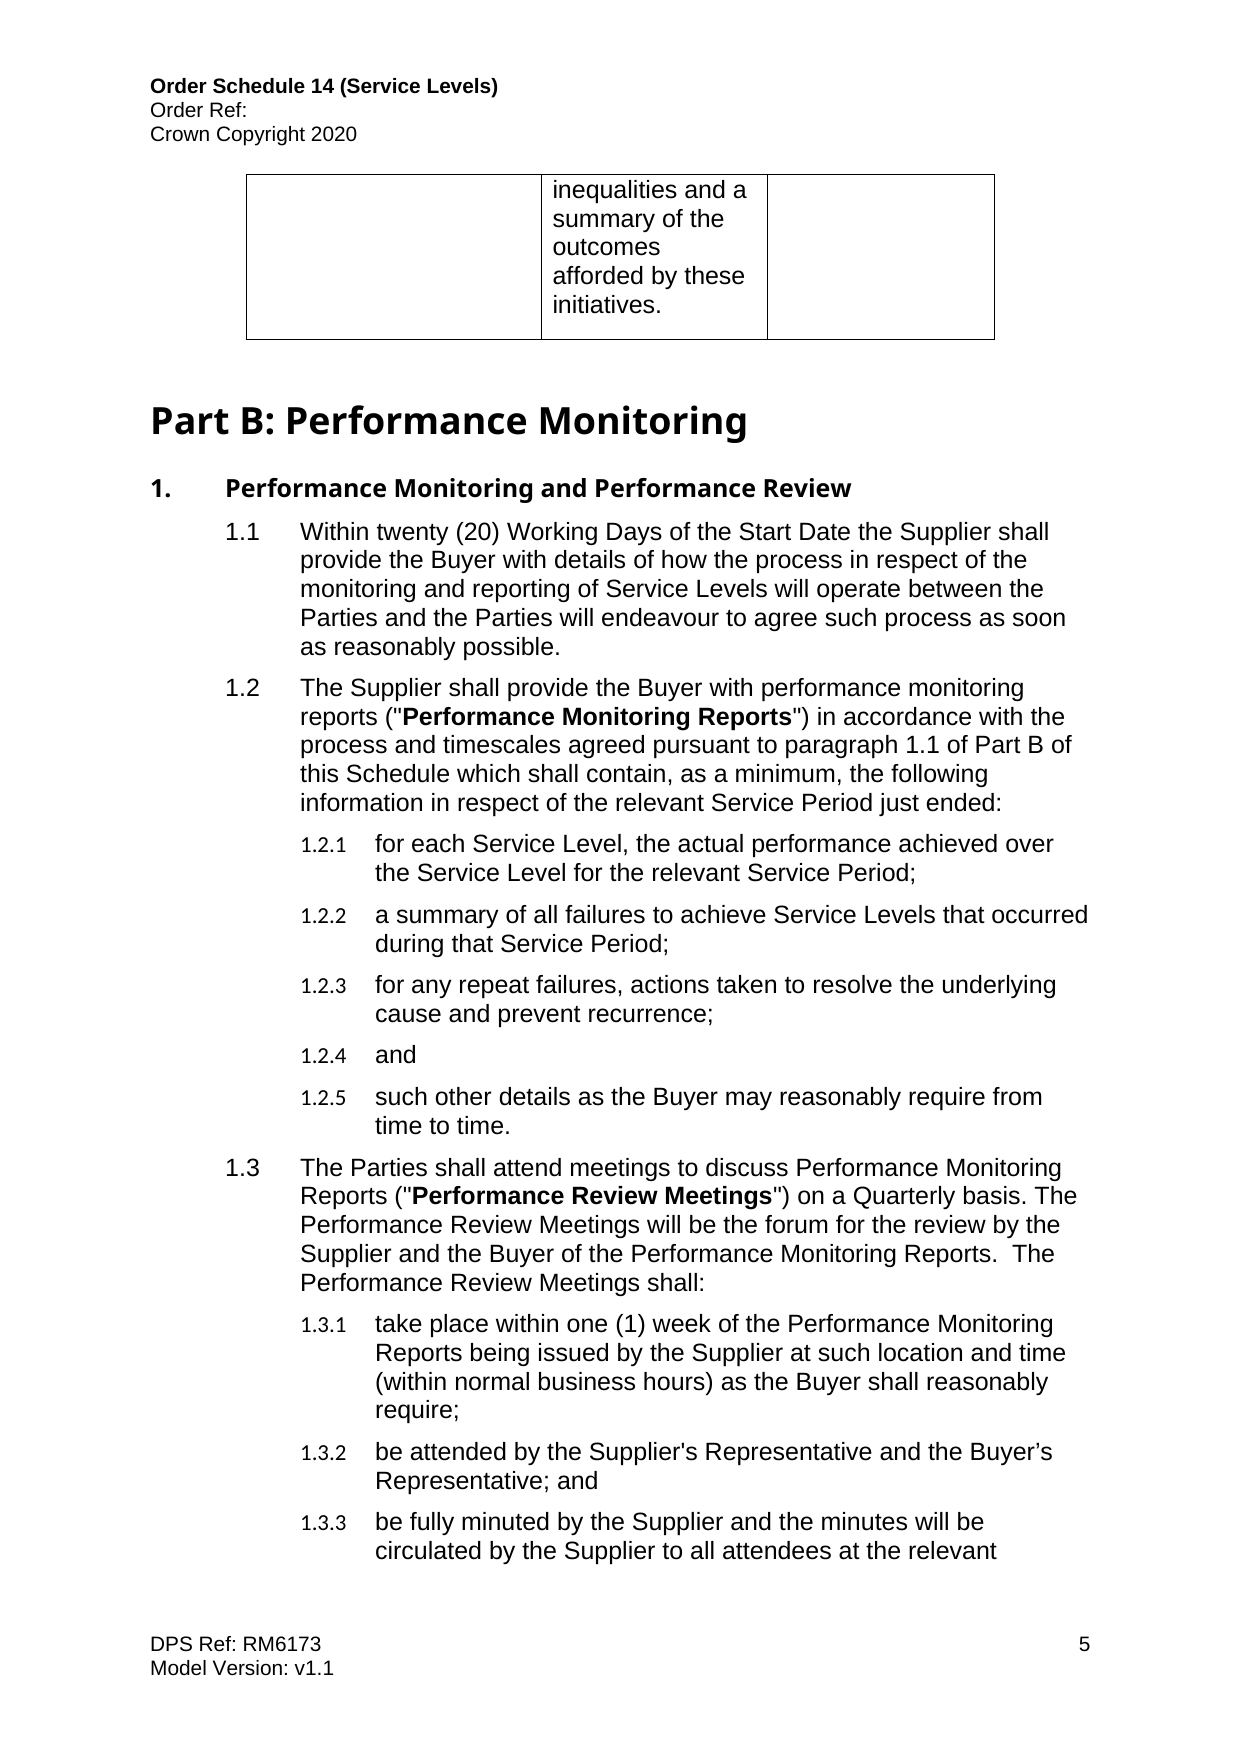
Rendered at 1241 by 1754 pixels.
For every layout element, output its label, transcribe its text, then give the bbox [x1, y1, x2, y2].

list for each Service Level, the actual performance achieved over the Service Level for the relevant Service Period; [300, 829, 1090, 887]
list and [300, 1041, 1090, 1070]
list take place within one (1) week of the Performance Monitoring Reports being issued by the Supplier at such location and time (within normal business hours) as the Buyer shall reasonably require; [300, 1309, 1090, 1424]
list for any repeat failures, actions taken to resolve the underlying cause and prevent recurrence; [300, 970, 1090, 1028]
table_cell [247, 175, 541, 339]
list be attended by the Supplier's Representative and the Buyer’s Representative; and [300, 1437, 1090, 1495]
list such other details as the Buyer may reasonably require from time to time. [300, 1082, 1090, 1140]
list The Parties shall attend meetings to discuss Performance Monitoring Reports ("Performance Review Meetings") on a Quarterly basis. The Performance Review Meetings will be the forum for the review by the Supplier and the Buyer of the Performance Monitoring Reports. The Performance Review Meetings shall: [225, 1153, 1090, 1296]
list The Supplier shall provide the Buyer with performance monitoring reports ("Performance Monitoring Reports") in accordance with the process and timescales agreed pursuant to paragraph 1.1 of Part B of this Schedule which shall contain, as a minimum, the following information in respect of the relevant Service Period just ended: [225, 673, 1090, 817]
text 1. Performance Monitoring and Performance Review [150, 470, 1090, 504]
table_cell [768, 175, 994, 339]
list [300, 1507, 1090, 1565]
list a summary of all failures to achieve Service Levels that occurred during that Service Period; [300, 900, 1090, 958]
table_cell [542, 175, 767, 339]
text Part B: Performance Monitoring [150, 394, 1090, 445]
list Within twenty (20) Working Days of the Start Date the Supplier shall provide the Buyer with details of how the process in respect of the monitoring and reporting of Service Levels will operate between the Parties and the Parties will endeavour to agree such process as soon as reasonably possible. [225, 517, 1090, 661]
